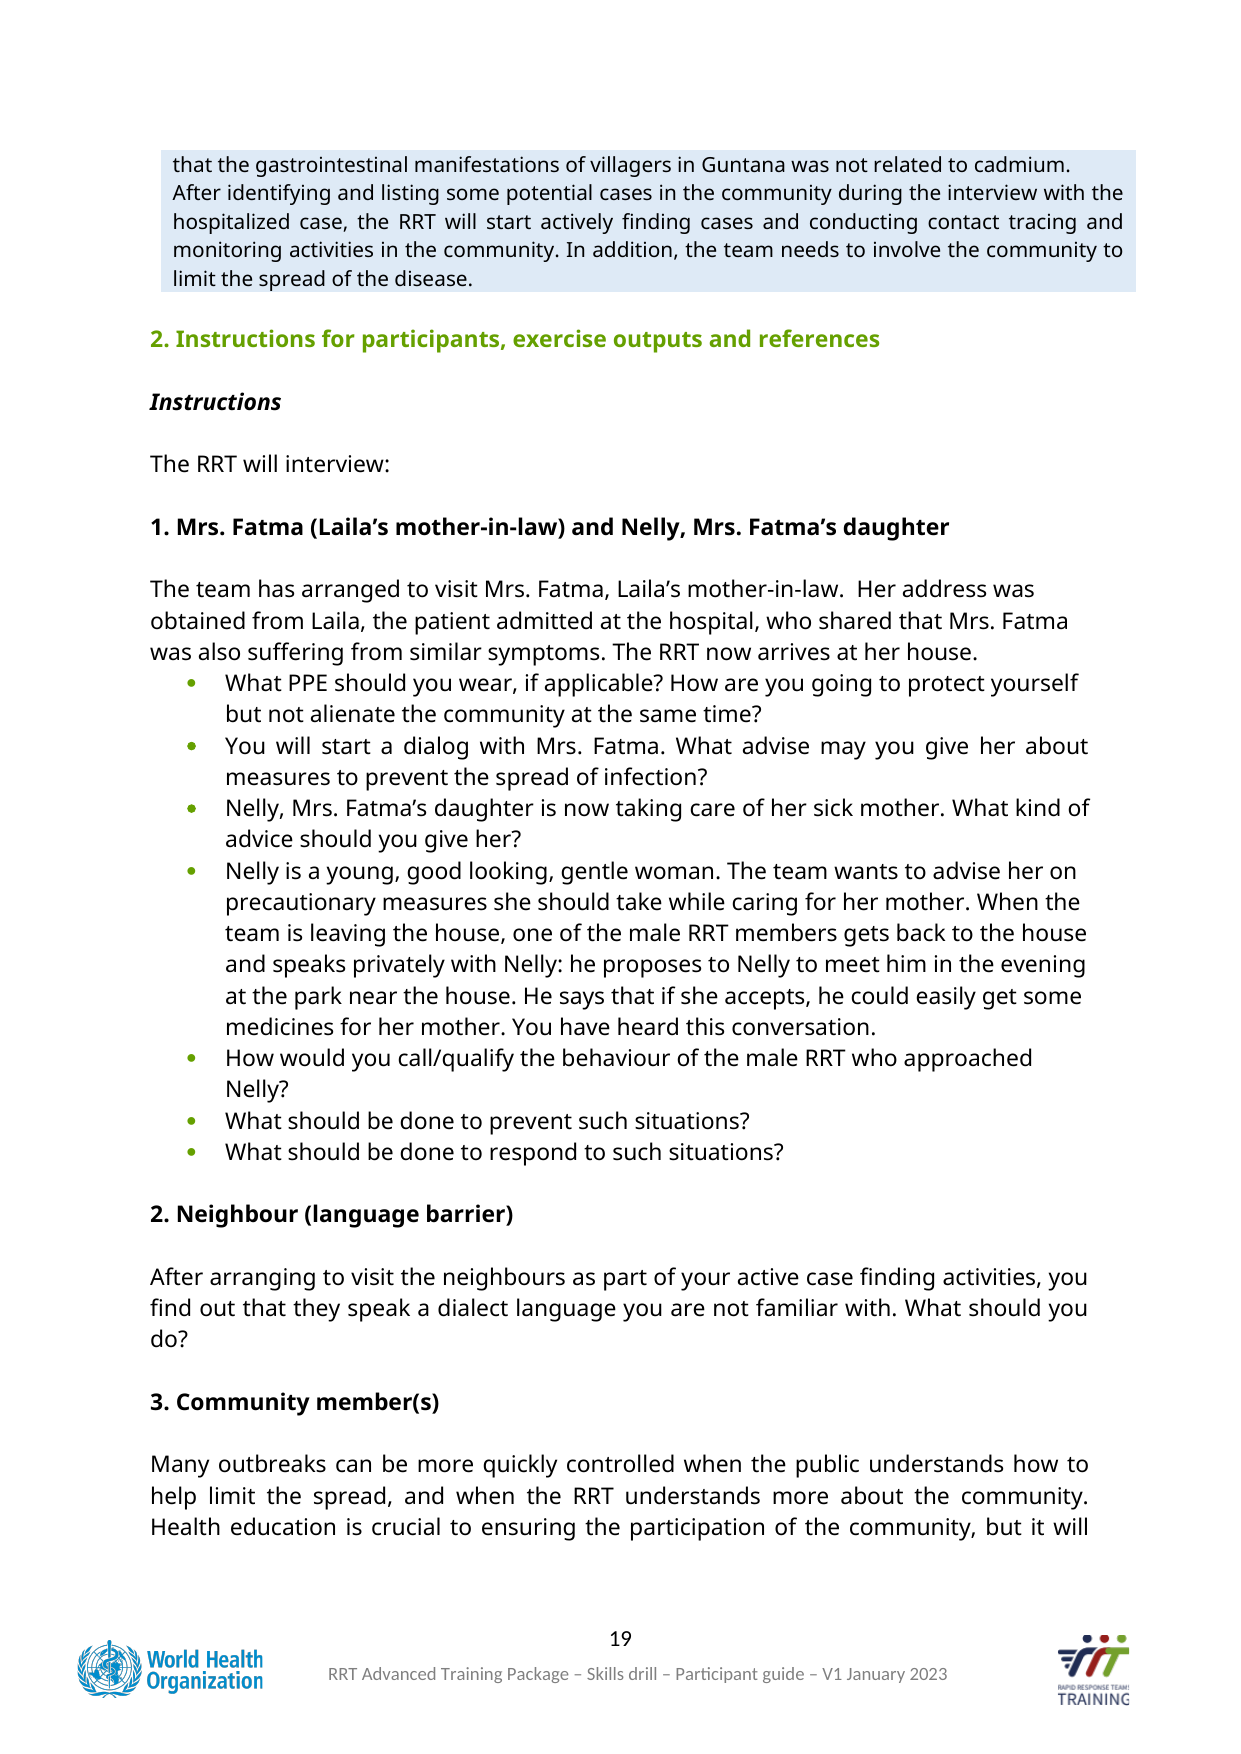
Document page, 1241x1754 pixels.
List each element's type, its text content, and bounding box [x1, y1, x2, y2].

text 3. Community member(s) [150, 1386, 1090, 1417]
list What PPE should you wear, if applicable? How are you going to protect yourself but not alienate the community at the same time? [187, 667, 1090, 730]
text The team has arranged to visit Mrs. Fatma, Laila’s mother-in-law. Her address was obtained from Laila, the patient admitted at the hospital, who shared that Mrs. Fatma was also suffering from similar symptoms. The RRT now arrives at her house. [150, 573, 1090, 667]
list Nelly is a young, good looking, gentle woman. The team wants to advise her on precautionary measures she should take while caring for her mother. When the team is leaving the house, one of the male RRT members gets back to the house and speaks privately with Nelly: he proposes to Nelly to meet him in the evening at the park near the house. He says that if she accepts, he could easily get some medicines for her mother. You have heard this conversation. [187, 855, 1090, 1042]
list What should be done to prevent such situations? [187, 1105, 1090, 1136]
text 2. Neighbour (language barrier) [150, 1198, 1090, 1230]
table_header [161, 150, 1136, 292]
text 2. Instructions for participants, exercise outputs and references [150, 323, 1090, 355]
text Instructions [150, 386, 1090, 417]
picture [77, 1676, 113, 1698]
list You will start a dialog with Mrs. Fatma. What advise may you give her about measures to prevent the spread of infection? [187, 730, 1090, 792]
text The RRT will interview: [150, 448, 1090, 480]
text 1. Mrs. Fatma (Laila’s mother-in-law) and Nelly, Mrs. Fatma’s daughter [150, 511, 1090, 542]
list Nelly, Mrs. Fatma’s daughter is now taking care of her sick mother. What kind of advice should you give her? [187, 792, 1090, 855]
list How would you call/qualify the behaviour of the male RRT who approached Nelly? [187, 1042, 1090, 1105]
picture [77, 1640, 263, 1698]
text After arranging to visit the neighbours as part of your active case finding activities, you find out that they speak a dialect language you are not familiar with. What should you do? [150, 1261, 1090, 1355]
list What should be done to respond to such situations? [187, 1136, 1090, 1167]
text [150, 1448, 1090, 1542]
